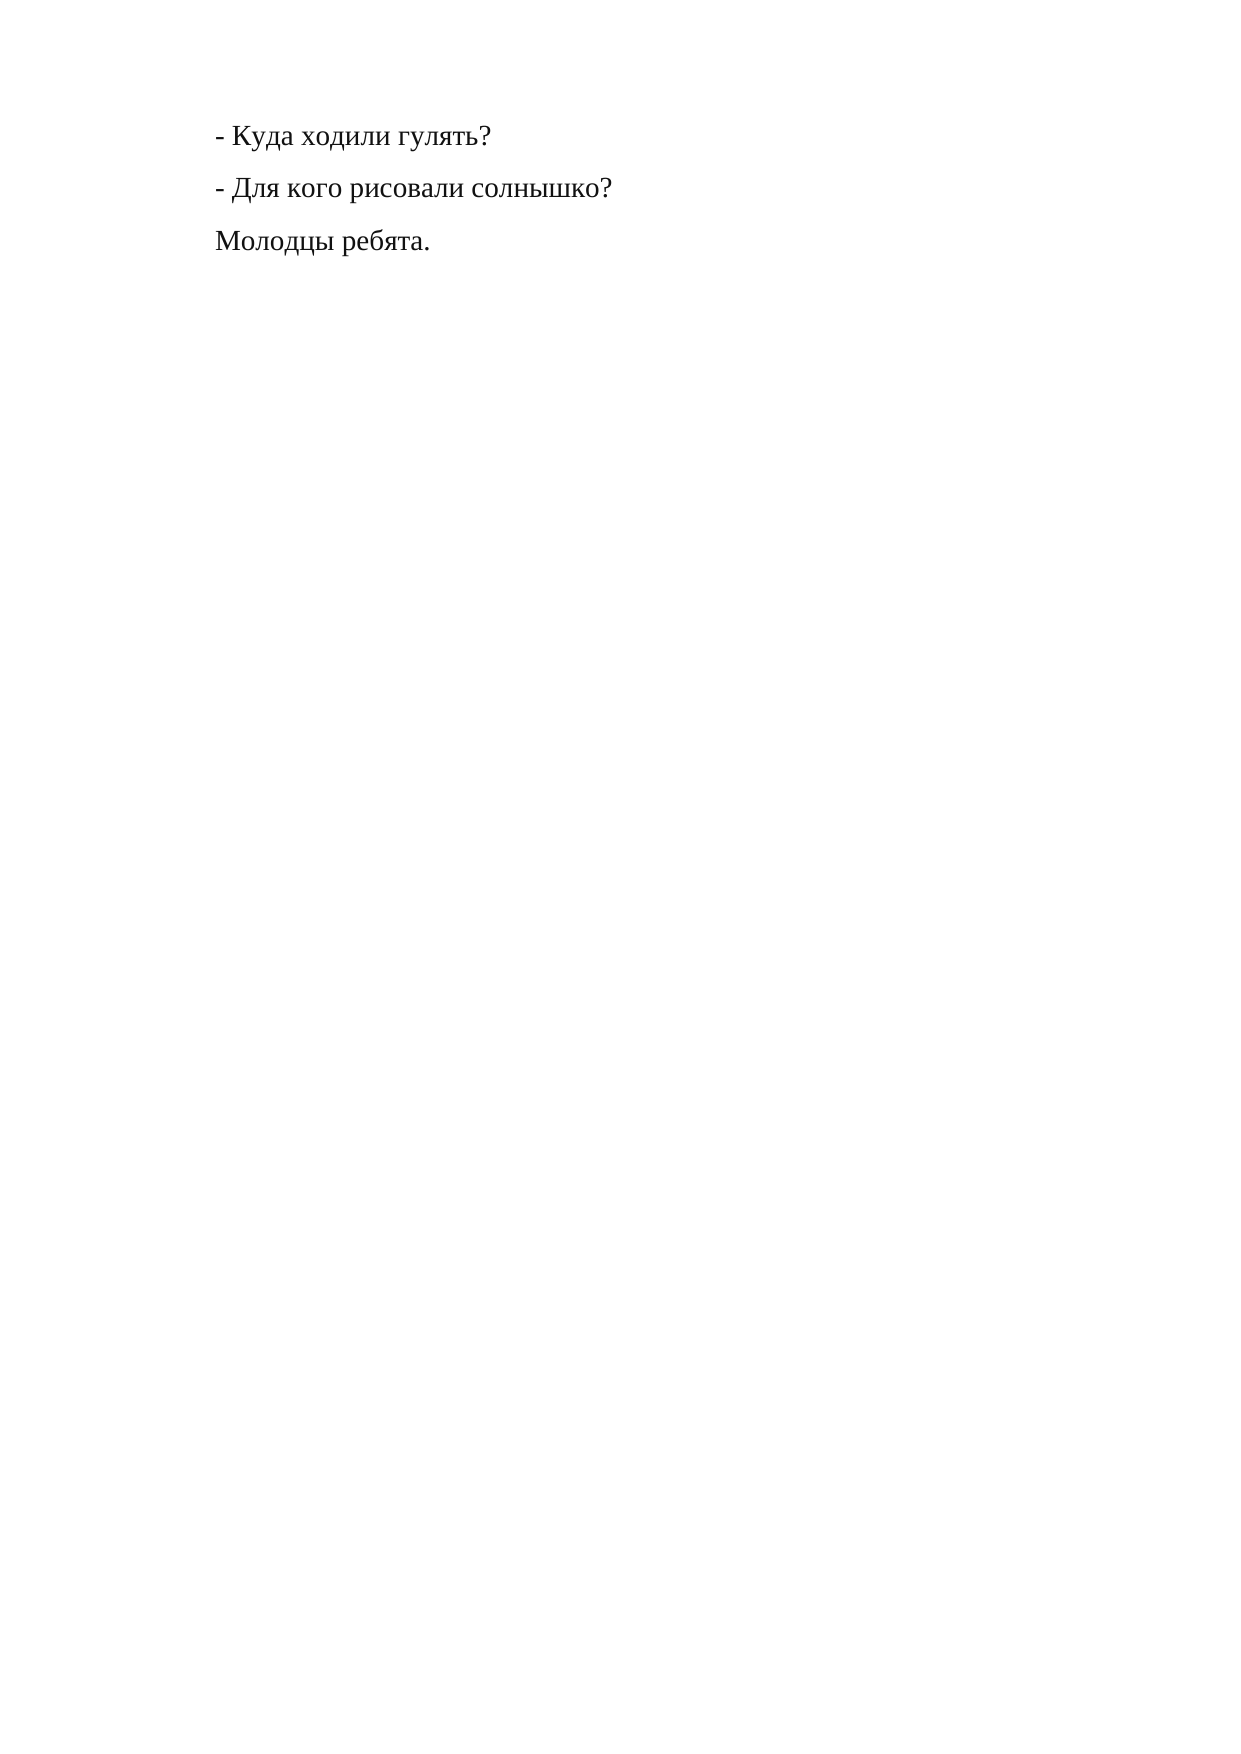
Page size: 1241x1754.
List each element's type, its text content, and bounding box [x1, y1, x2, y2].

text - Для кого рисовали солнышко? [177, 170, 1152, 204]
text Молодцы ребята. [177, 223, 1152, 256]
text - Куда ходили гулять? [177, 118, 1152, 152]
